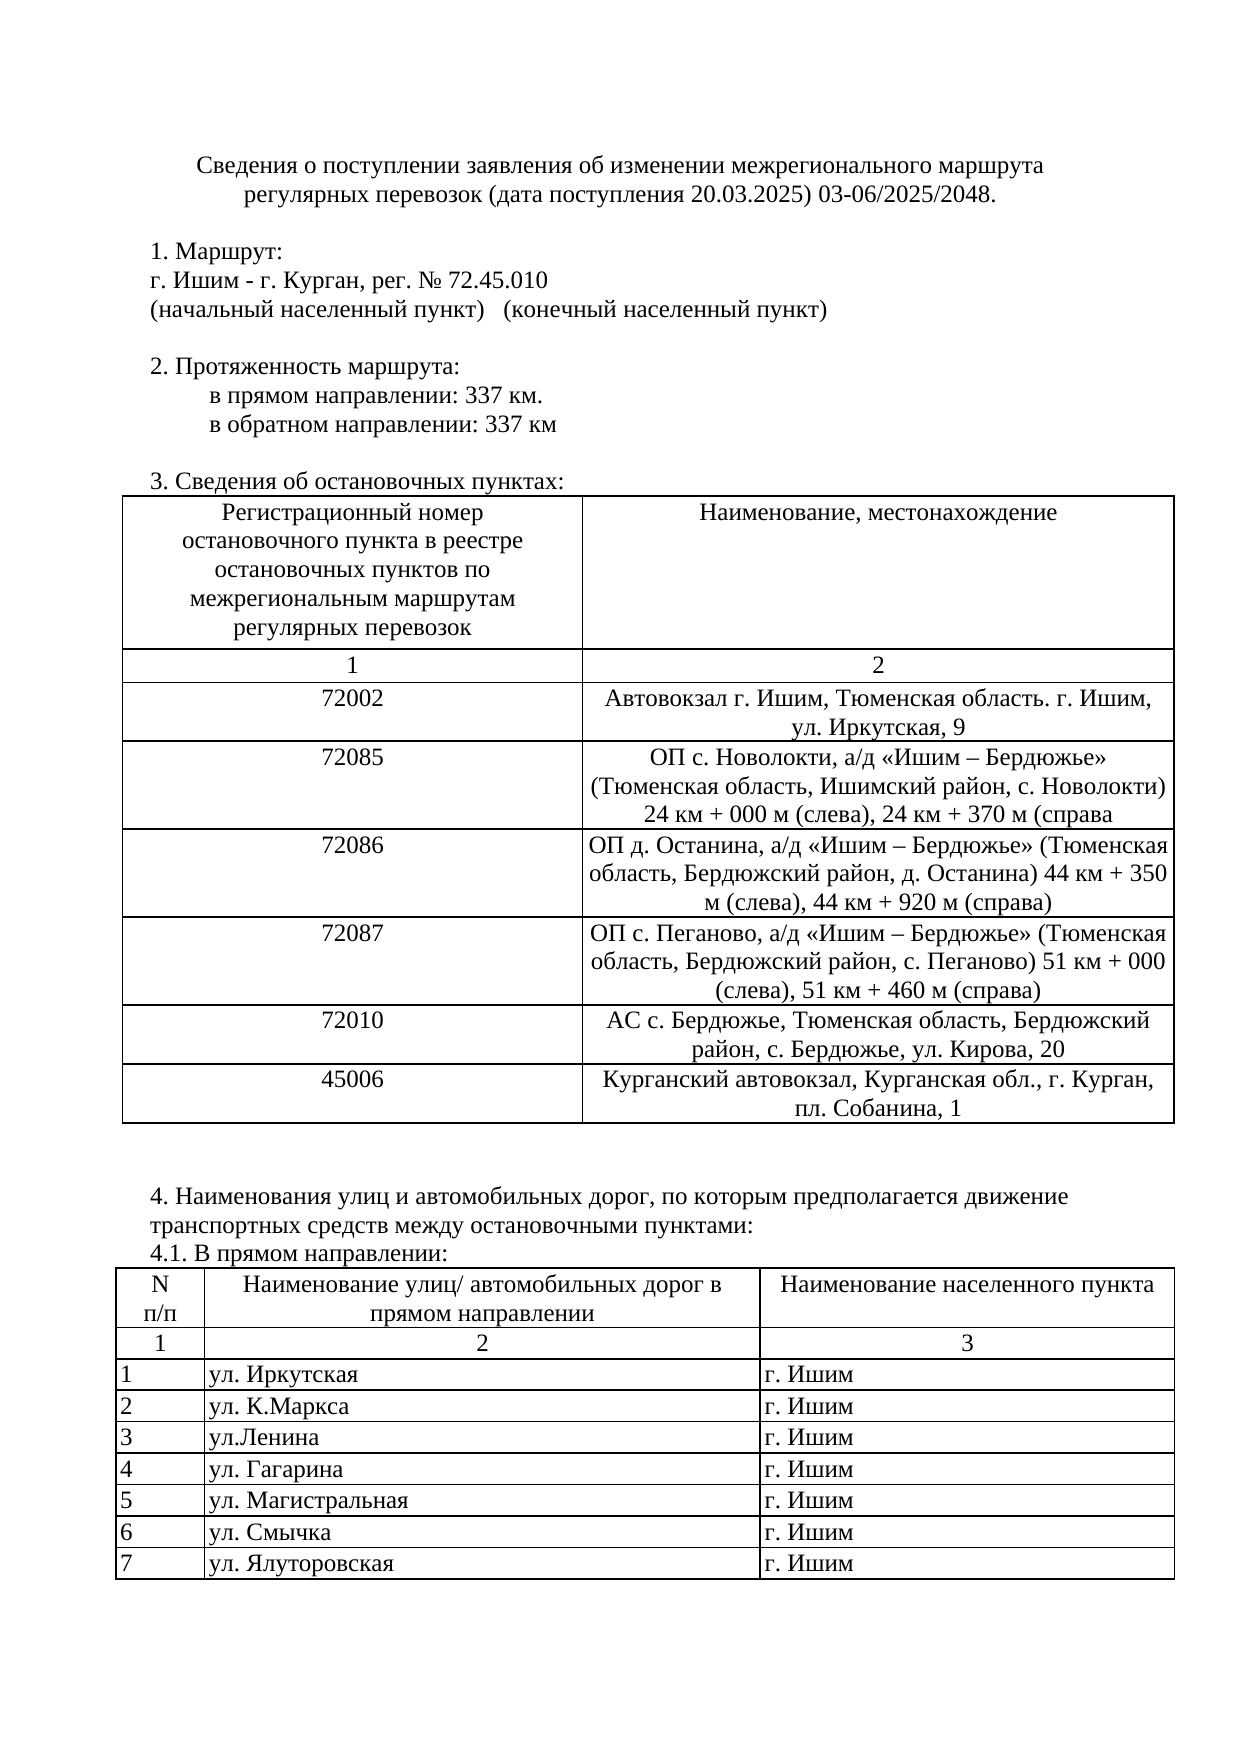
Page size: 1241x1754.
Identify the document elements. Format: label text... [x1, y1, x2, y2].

table_cell ул. Гагарина [205, 1454, 759, 1484]
table_cell 72087 [123, 918, 582, 1004]
text в прямом направлении: 337 км. [150, 380, 1090, 409]
table_cell Автовокзал г. Ишим, Тюменская область. г. Ишим, ул. Иркутская, 9 [583, 683, 1173, 740]
table_cell 4 [117, 1454, 204, 1484]
table_header Регистрационный номер остановочного пункта в реестре остановочных пунктов по межрегиональным маршрутам регулярных перевозок [123, 497, 582, 648]
text Сведения о поступлении заявления об изменении межрегионального маршрута регулярных перевозок (дата поступления 20.03.2025) 03-06/2025/2048. [150, 150, 1090, 207]
table_cell ул. Смычка [205, 1517, 759, 1547]
text г. Ишим - г. Курган, рег. № 72.45.010 [150, 265, 1090, 294]
table_cell ОП д. Останина, а/д «Ишим – Бердюжье» (Тюменская область, Бердюжский район, д. Останина) 44 км + 350 м (слева), 44 км + 920 м (справа) [583, 830, 1173, 916]
table_cell ОП с. Новолокти, а/д «Ишим – Бердюжье» (Тюменская область, Ишимский район, с. Новолокти) 24 км + 000 м (слева), 24 км + 370 м (справа [583, 742, 1173, 828]
table_cell ул.Ленина [205, 1422, 759, 1452]
table_cell 1 [123, 650, 582, 681]
table_cell ул. Иркутская [205, 1360, 759, 1389]
table_cell 1 [117, 1328, 204, 1358]
table_header Наименование, местонахождение [583, 497, 1173, 648]
table_cell г. Ишим [761, 1548, 1174, 1578]
text (начальный населенный пункт) (конечный населенный пункт) [150, 294, 1090, 322]
table_cell г. Ишим [761, 1517, 1174, 1547]
text в обратном направлении: 337 км [150, 409, 1090, 437]
table_cell 1 [117, 1360, 204, 1389]
table_cell АС с. Бердюжье, Тюменская область, Бердюжский район, с. Бердюжье, ул. Кирова, 20 [583, 1006, 1173, 1063]
table_cell ОП с. Пеганово, а/д «Ишим – Бердюжье» (Тюменская область, Бердюжский район, с. Пеганово) 51 км + 000 (слева), 51 км + 460 м (справа) [583, 918, 1173, 1004]
table_header Наименование населенного пункта [761, 1269, 1174, 1326]
text 4.1. В прямом направлении: [150, 1238, 1090, 1267]
table_cell ул. Магистральная [205, 1485, 759, 1515]
table_cell 72002 [123, 683, 582, 740]
table_cell г. Ишим [761, 1485, 1174, 1515]
table_cell Курганский автовокзал, Курганская обл., г. Курган, пл. Собанина, 1 [583, 1065, 1173, 1122]
table_cell 72010 [123, 1006, 582, 1063]
table_cell 45006 [123, 1065, 582, 1122]
table_cell ул. К.Маркса [205, 1391, 759, 1421]
table_cell г. Ишим [761, 1454, 1174, 1484]
table_cell г. Ишим [761, 1422, 1174, 1452]
table_cell 72085 [123, 742, 582, 828]
table_cell 72086 [123, 830, 582, 916]
table_cell г. Ишим [761, 1360, 1174, 1389]
text 2. Протяженность маршрута: [150, 351, 1090, 380]
text 4. Наименования улиц и автомобильных дорог, по которым предполагается движение транспортных средств между остановочными пунктами: [150, 1181, 1090, 1238]
table_header Наименование улиц/ автомобильных дорог в прямом направлении [205, 1269, 759, 1326]
table_cell 3 [117, 1422, 204, 1452]
table_cell 6 [117, 1517, 204, 1547]
table_cell 2 [205, 1328, 759, 1358]
text 1. Маршрут: [150, 236, 1090, 265]
table_cell 2 [117, 1391, 204, 1421]
table_cell 5 [117, 1485, 204, 1515]
table_cell ул. Ялуторовская [205, 1548, 759, 1578]
table_cell г. Ишим [761, 1391, 1174, 1421]
table_cell 3 [761, 1328, 1174, 1358]
table_cell 7 [117, 1548, 204, 1578]
table_header N п/п [117, 1269, 204, 1326]
table_cell 2 [583, 650, 1173, 681]
text 3. Сведения об остановочных пунктах: [150, 466, 1090, 495]
